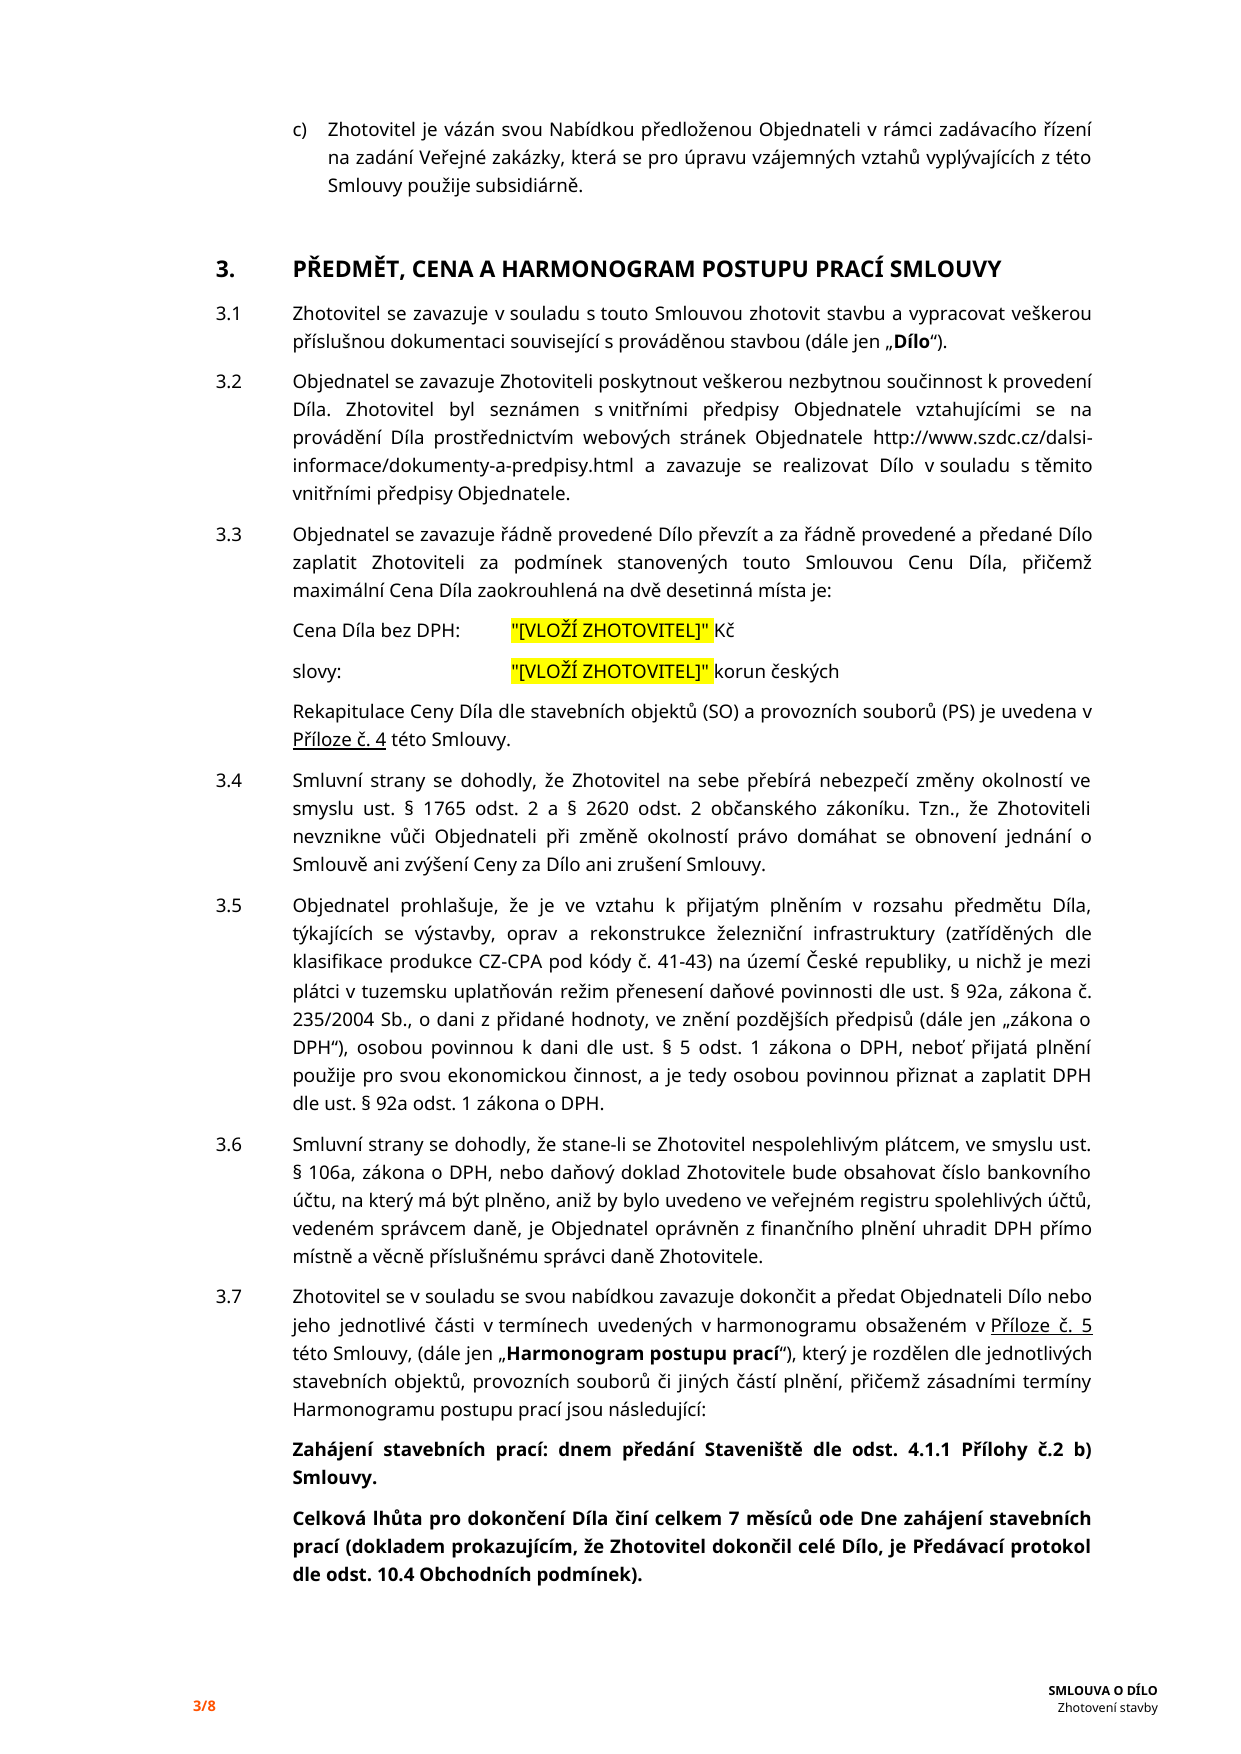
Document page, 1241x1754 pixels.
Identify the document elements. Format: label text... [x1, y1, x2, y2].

text Zhotovitel je vázán svou Nabídkou předloženou Objednateli v rámci zadávacího řízení na zadání Veřejné zakázky, která se pro úpravu vzájemných vztahů vyplývajících z této Smlouvy použije subsidiárně. [292, 116, 1093, 198]
text Cena Díla bez DPH: Kč [714, 618, 1093, 643]
text Cena Díla bez DPH: Kč [292, 618, 511, 643]
text Zahájení stavebních prací: dnem předání Staveniště dle odst. 4.1.1 Přílohy č.2 b) Smlouvy. [292, 1436, 1093, 1490]
text Smluvní strany se dohodly, že stane-li se Zhotovitel nespolehlivým plátcem, ve smyslu ust. § 106a, zákona o DPH, nebo daňový doklad Zhotovitele bude obsahovat číslo bankovního účtu, na který má být plněno, aniž by bylo uvedeno ve veřejném registru spolehlivých účtů, vedeném správcem daně, je Objednatel oprávněn z finančního plnění uhradit DPH přímo místně a věcně příslušnému správci daně Zhotovitele. [216, 1131, 1093, 1269]
text Objednatel prohlašuje, že je ve vztahu k přijatým plněním v rozsahu předmětu Díla, týkajících se výstavby, oprav a rekonstrukce železniční infrastruktury (zatříděných dle klasifikace produkce CZ-CPA pod kódy č. 41-43) na území České republiky, u nichž je mezi plátci v tuzemsku uplatňován režim přenesení daňové povinnosti dle ust. § 92a, zákona č. 235/2004 Sb., o dani z přidané hodnoty, ve znění pozdějších předpisů (dále jen „zákona o DPH“), osobou povinnou k dani dle ust. § 5 odst. 1 zákona o DPH, neboť přijatá plnění použije pro svou ekonomickou činnost, a je tedy osobou povinnou přiznat a zaplatit DPH dle ust. § 92a odst. 1 zákona o DPH. [216, 892, 1093, 1116]
text Objednatel se zavazuje řádně provedené Dílo převzít a za řádně provedené a předané Dílo zaplatit Zhotoviteli za podmínek stanovených touto Smlouvou Cenu Díla, přičemž maximální Cena Díla zaokrouhlená na dvě desetinná místa je: [216, 521, 1093, 603]
text Celková lhůta pro dokončení Díla činí celkem 7 měsíců ode Dne zahájení stavebních prací (dokladem prokazujícím, že Zhotovitel dokončil celé Dílo, je Předávací protokol dle odst. 10.4 Obchodních podmínek). [292, 1505, 1093, 1587]
text Objednatel se zavazuje Zhotoviteli poskytnout veškerou nezbytnou součinnost k provedení Díla. Zhotovitel byl seznámen s vnitřními předpisy Objednatele vztahujícími se na provádění Díla prostřednictvím webových stránek Objednatele http://www.szdc.cz/dalsi-informace/dokumenty-a-predpisy.html a zavazuje se realizovat Dílo v souladu s těmito vnitřními předpisy Objednatele. [216, 368, 1093, 506]
text Smluvní strany se dohodly, že Zhotovitel na sebe přebírá nebezpečí změny okolností ve smyslu ust. § 1765 odst. 2 a § 2620 odst. 2 občanského zákoníku. Tzn., že Zhotoviteli nevznikne vůči Objednateli při změně okolností právo domáhat se obnovení jednání o Smlouvě ani zvýšení Ceny za Dílo ani zrušení Smlouvy. [216, 767, 1093, 877]
text PŘEDMĚT, CENA A HARMONOGRAM POSTUPU PRACÍ SMLOUVY [216, 253, 1093, 284]
text Rekapitulace Ceny Díla dle stavebních objektů (SO) a provozních souborů (PS) je uvedena v Příloze č. 4 této Smlouvy. [292, 699, 1093, 752]
text slovy: korun českých [292, 658, 511, 684]
text slovy: korun českých [714, 658, 1093, 684]
text Zhotovitel se v souladu se svou nabídkou zavazuje dokončit a předat Objednateli Dílo nebo jeho jednotlivé části v termínech uvedených v harmonogramu obsaženém v Příloze č. 5 této Smlouvy, (dále jen „Harmonogram postupu prací“), který je rozdělen dle jednotlivých stavebních objektů, provozních souborů či jiných částí plnění, přičemž zásadními termíny Harmonogramu postupu prací jsou následující: [216, 1284, 1093, 1421]
text Zhotovitel se zavazuje v souladu s touto Smlouvou zhotovit stavbu a vypracovat veškerou příslušnou dokumentaci související s prováděnou stavbou (dále jen „Dílo“). [216, 300, 1093, 353]
